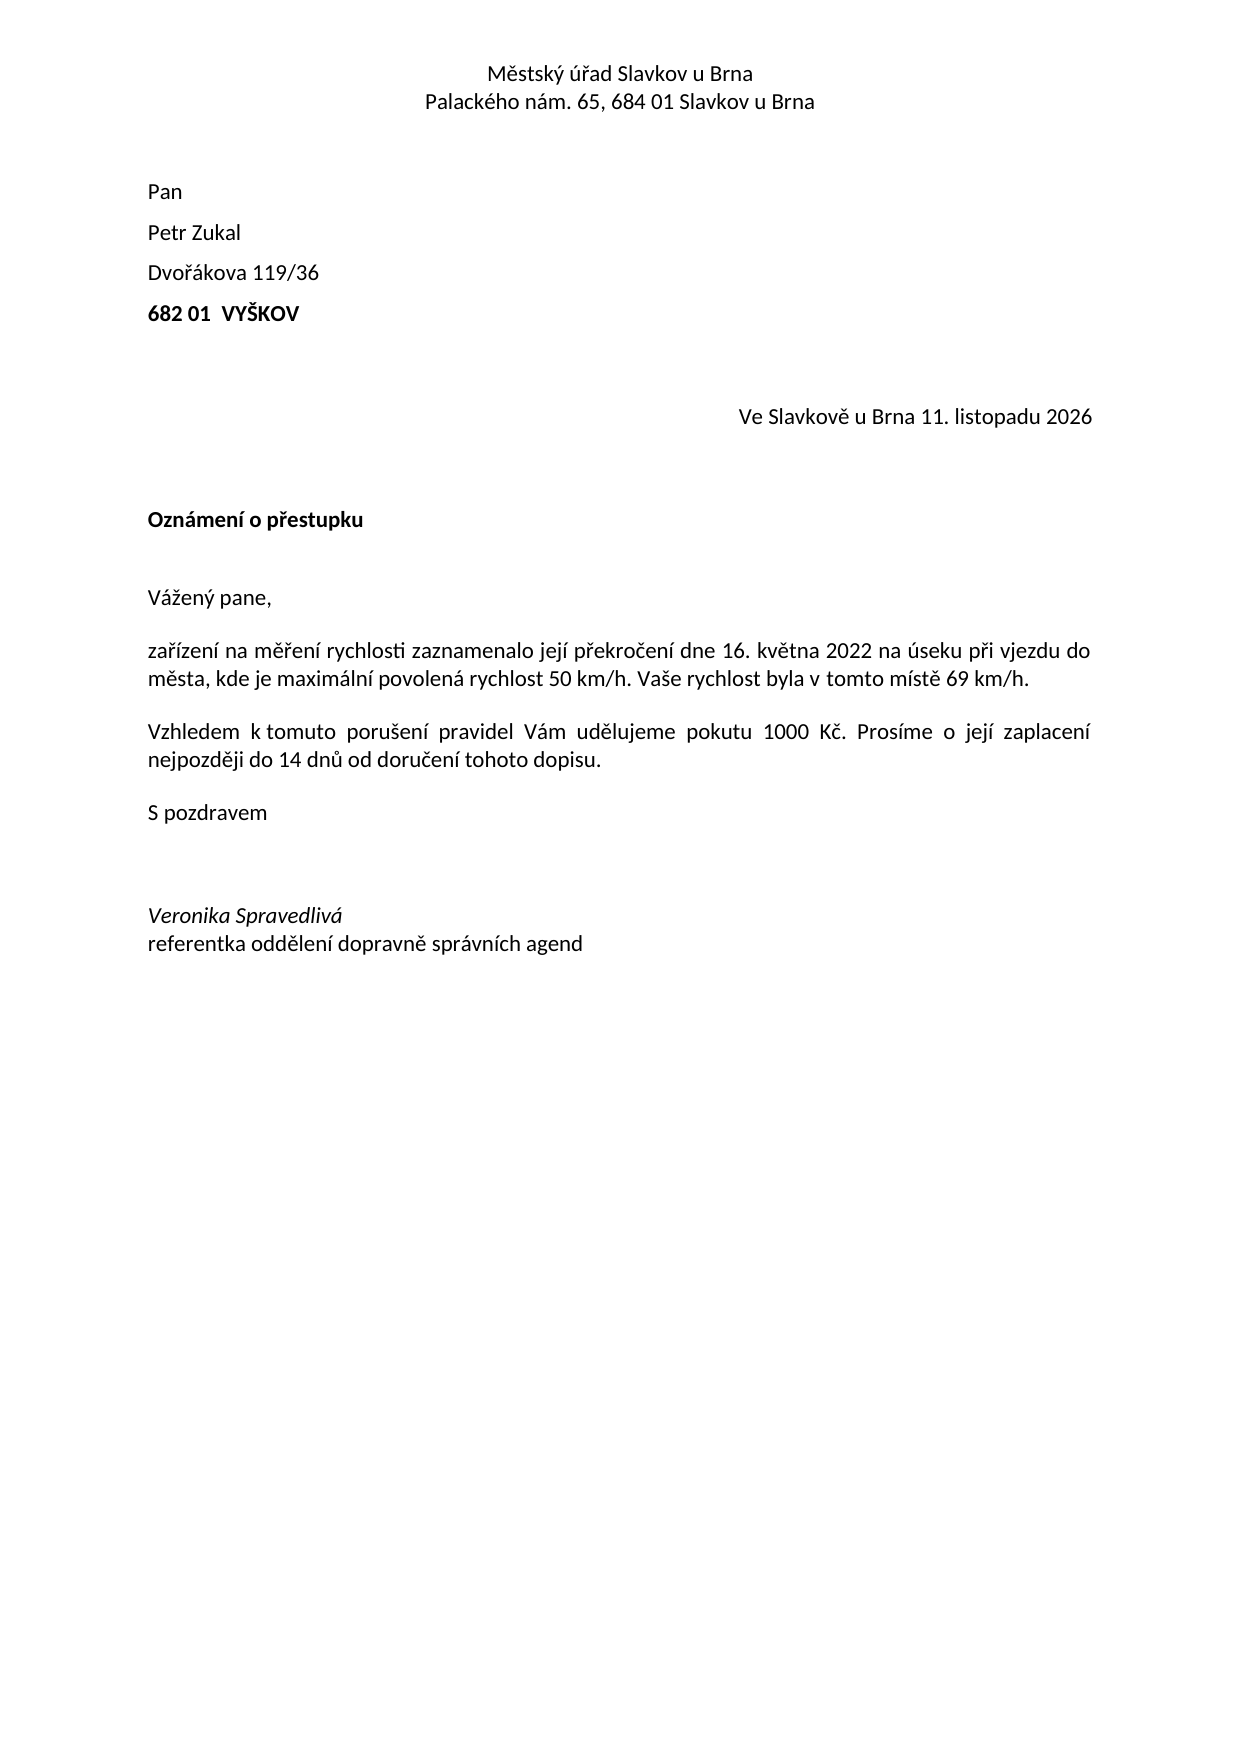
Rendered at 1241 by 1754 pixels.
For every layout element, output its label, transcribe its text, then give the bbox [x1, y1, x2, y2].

text referentka oddělení dopravně správních agend [148, 929, 1092, 957]
text Oznámení o přestupku [148, 505, 1092, 533]
text Vzhledem k tomuto porušení pravidel Vám udělujeme pokutu 1000 Kč. Prosíme o její zaplacení nejpozději do 14 dnů od doručení tohoto dopisu. [148, 717, 1092, 773]
text Petr Zukal [148, 218, 1092, 246]
text Ve Slavkově u Brna 31. května 2022 [148, 402, 1092, 430]
text S pozdravem [148, 798, 1092, 826]
text Pan [148, 177, 1092, 205]
text Veronika Spravedlivá [148, 901, 1092, 929]
text Vážený pane, [148, 583, 1092, 611]
text Dvořákova 119/36 [148, 258, 1092, 286]
text 682 01 Vyškov [148, 299, 1092, 327]
text zařízení na měření rychlosti zaznamenalo její překročení dne 16. května 2022 na úseku při vjezdu do města, kde je maximální povolená rychlost 50 km/h. Vaše rychlost byla v tomto místě 69 km/h. [148, 636, 1092, 692]
